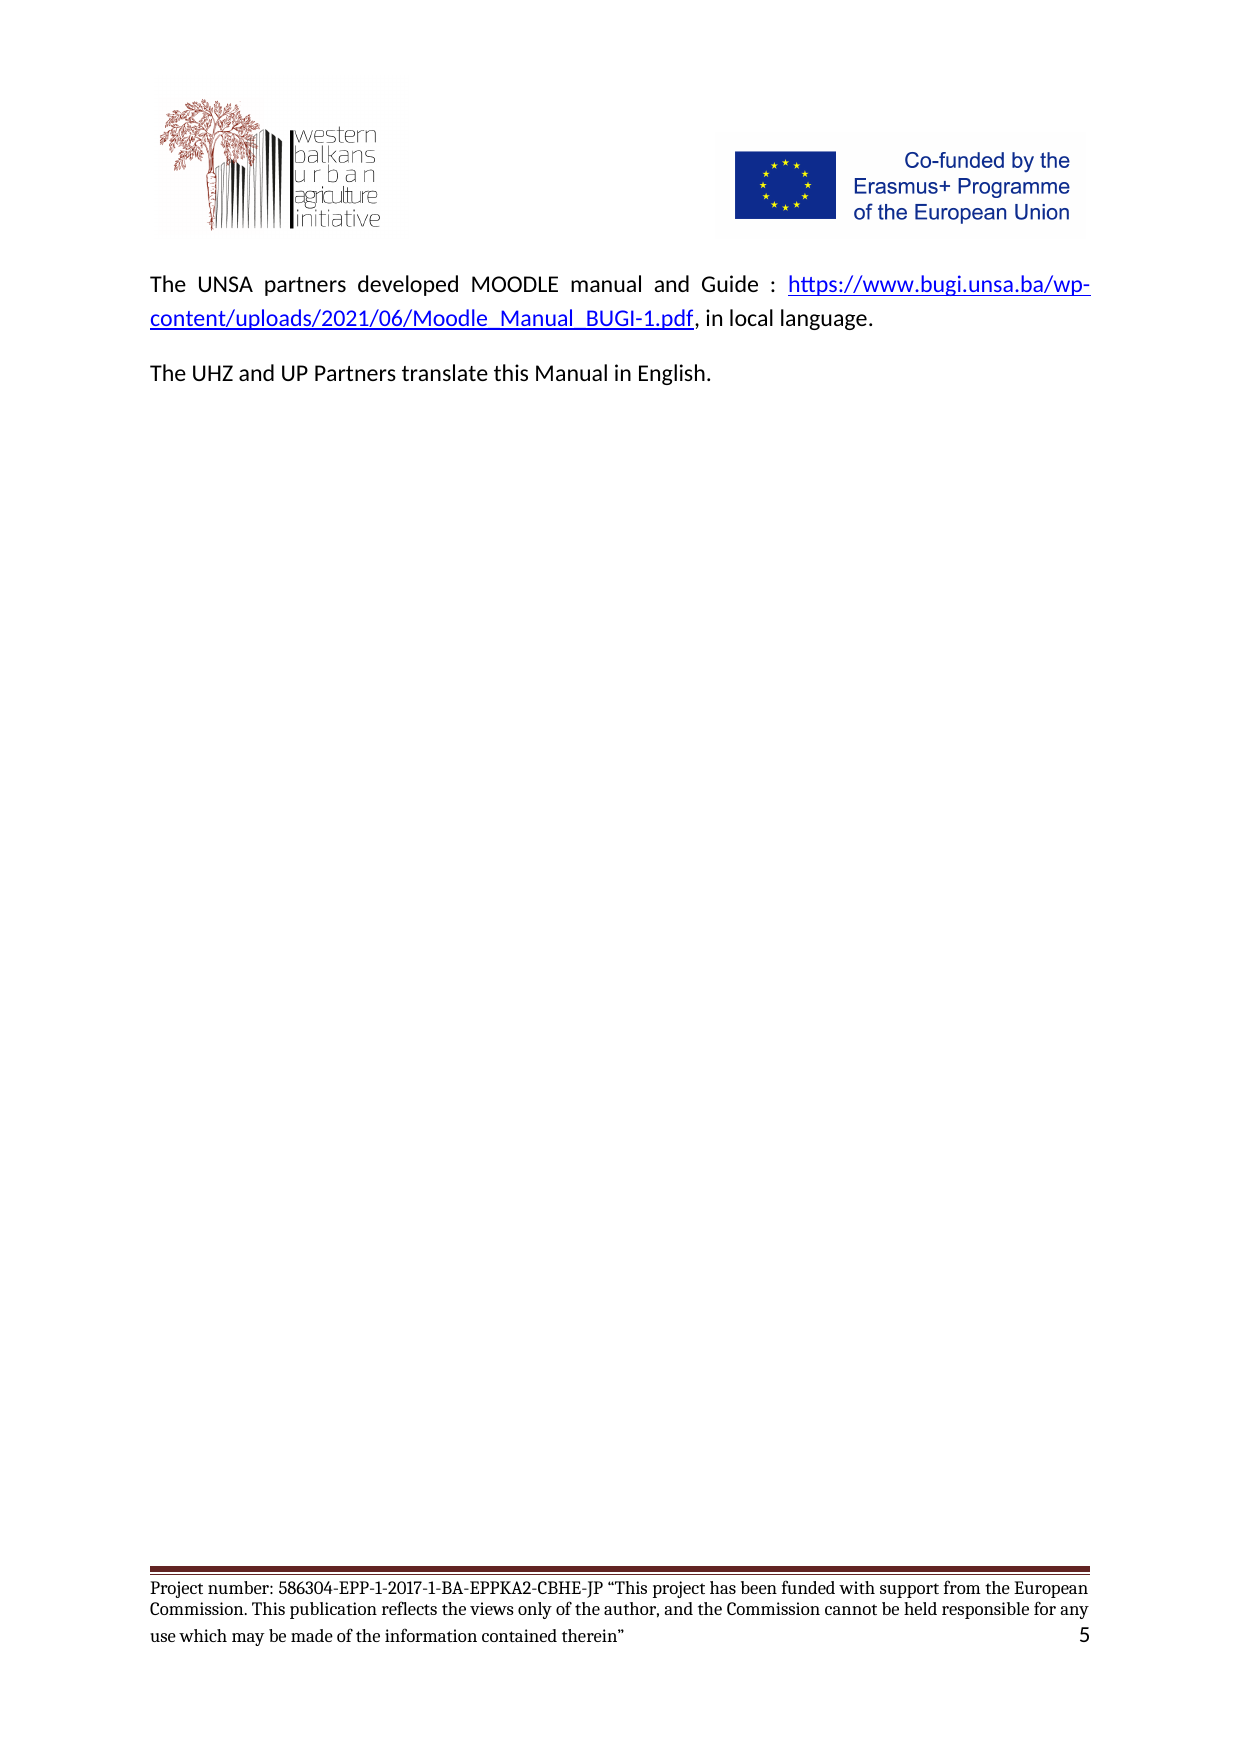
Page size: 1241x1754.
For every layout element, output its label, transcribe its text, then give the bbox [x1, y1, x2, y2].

text The UHZ and UP Partners translate this Manual in English. [150, 358, 1090, 387]
picture [714, 132, 1087, 239]
text And the student as a type of user who essentially edits his own profile, and some language type settings, displays preferences, etc., and attends classes through courses or subjects that are on the platform.The UNSA partners developed MOODLE manual and Guide : https://www.bugi.unsa.ba/wp-content/uploads/2021/06/Moodle_Manual_BUGI-1.pdf, in local language. [150, 269, 1090, 332]
picture [154, 75, 409, 239]
